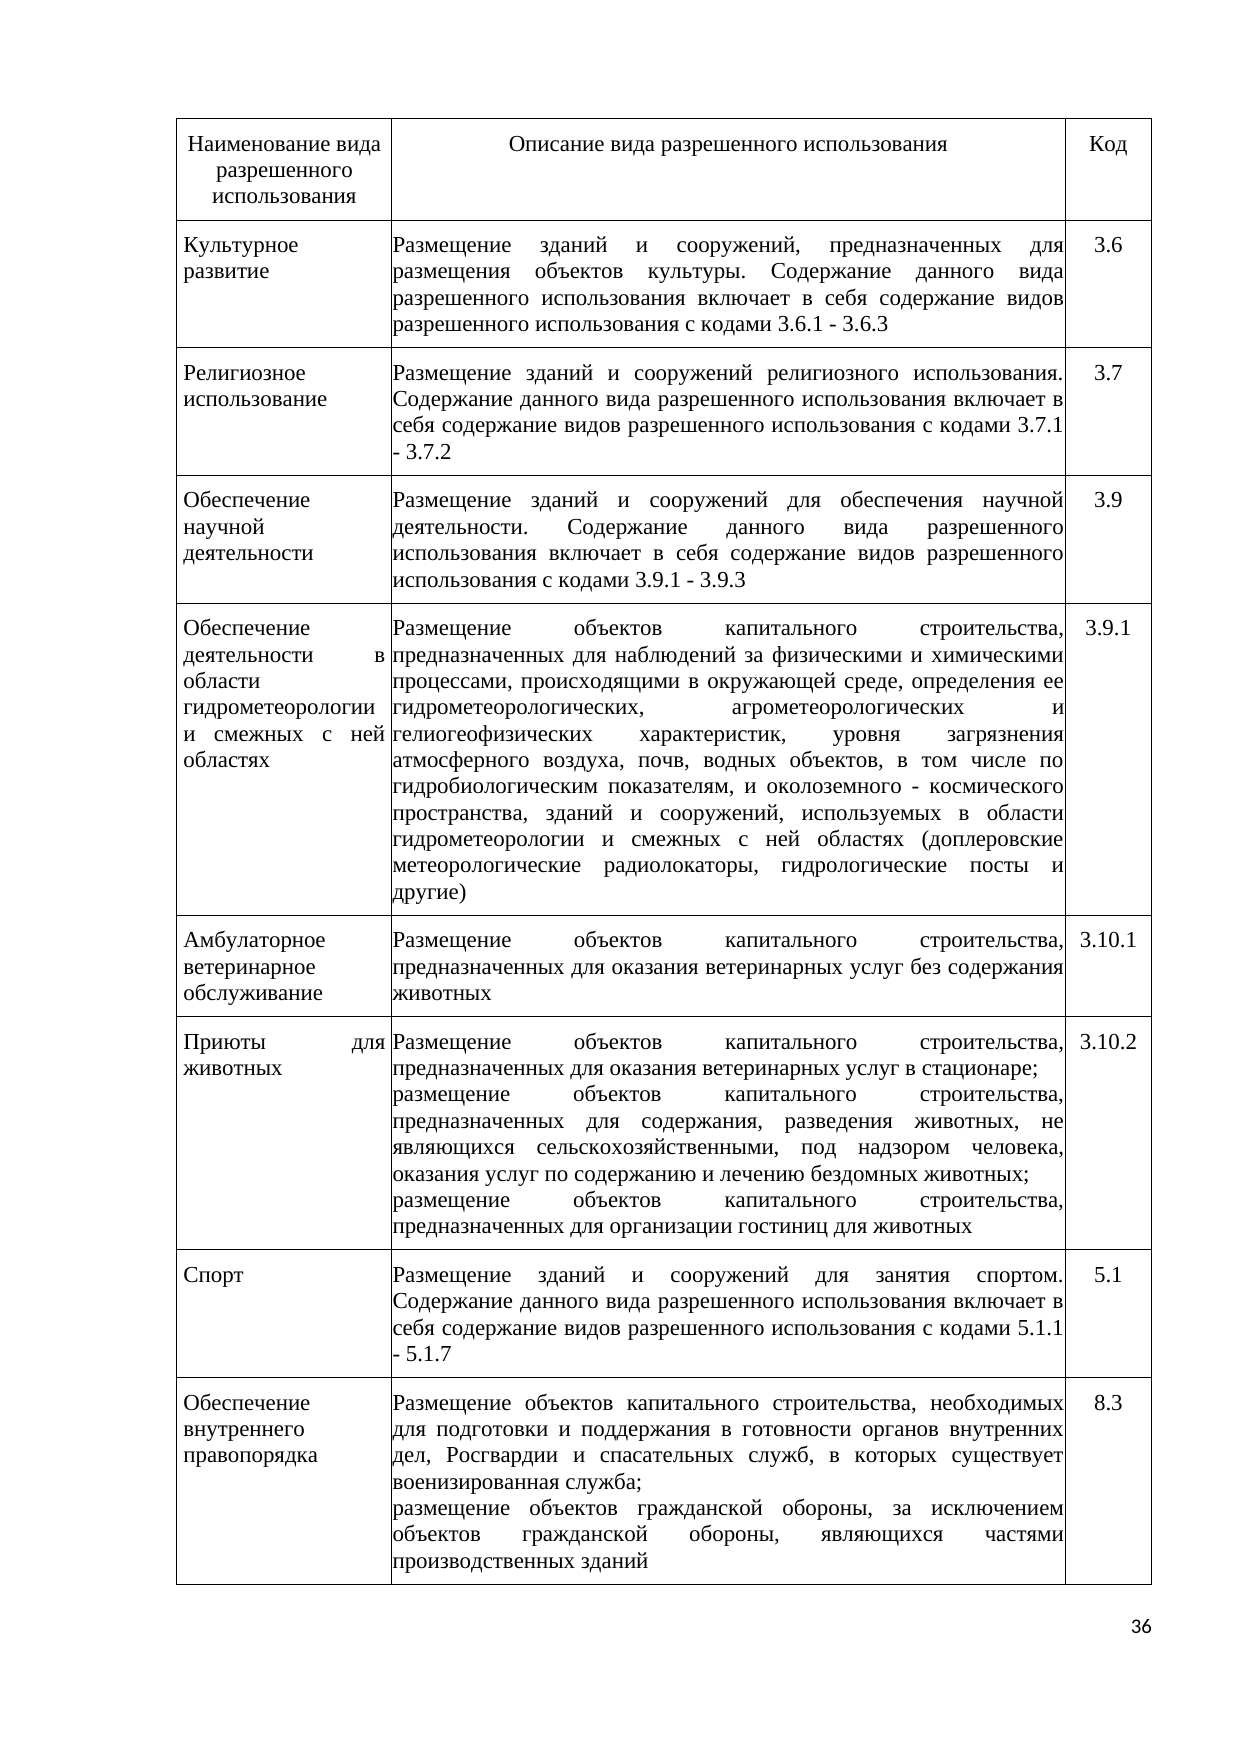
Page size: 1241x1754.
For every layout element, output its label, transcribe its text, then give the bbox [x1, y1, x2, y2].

table_cell Размещение объектов капитального строительства, необходимых для подготовки и поддержания в готовности органов внутренних дел, Росгвардии и спасательных служб, в которых существует военизированная служба; размещение объектов гражданской обороны, за исключением объектов гражданской обороны, являющихся частями производственных зданий [392, 1378, 1065, 1584]
table_cell Размещение зданий и сооружений, предназначенных для размещения объектов культуры. Содержание данного вида разрешенного использования включает в себя содержание видов разрешенного использования с кодами 3.6.1 - 3.6.3 [392, 221, 1065, 347]
table_cell Размещение зданий и сооружений религиозного использования. Содержание данного вида разрешенного использования включает в себя содержание видов разрешенного использования с кодами 3.7.1 - 3.7.2 [392, 348, 1065, 475]
table_cell Религиозное использование [177, 348, 391, 475]
table_cell Спорт [177, 1250, 391, 1377]
table_cell 3.9.1 [1066, 604, 1151, 915]
table_cell Размещение зданий и сооружений для обеспечения научной деятельности. Содержание данного вида разрешенного использования включает в себя содержание видов разрешенного использования с кодами 3.9.1 - 3.9.3 [392, 476, 1065, 603]
table_cell Обеспечение внутреннего правопорядка [177, 1378, 391, 1584]
table_cell 3.10.2 [1066, 1017, 1151, 1249]
table_cell 3.9 [1066, 476, 1151, 603]
table_cell Размещение объектов капитального строительства, предназначенных для оказания ветеринарных услуг в стационаре; размещение объектов капитального строительства, предназначенных для содержания, разведения животных, не являющихся сельскохозяйственными, под надзором человека, оказания услуг по содержанию и лечению бездомных животных; размещение объектов капитального строительства, предназначенных для организации гостиниц для животных [392, 1017, 1065, 1249]
table_cell 3.10.1 [1066, 916, 1151, 1016]
table_cell Приюты для животных [177, 1017, 391, 1249]
table_header Описание вида разрешенного использования [392, 119, 1065, 219]
table_cell Размещение объектов капитального строительства, предназначенных для наблюдений за физическими и химическими процессами, происходящими в окружающей среде, определения ее гидрометеорологических, агрометеорологических и гелиогеофизических характеристик, уровня загрязнения атмосферного воздуха, почв, водных объектов, в том числе по гидробиологическим показателям, и околоземного - космического пространства, зданий и сооружений, используемых в области гидрометеорологии и смежных с ней областях (доплеровские метеорологические радиолокаторы, гидрологические посты и другие) [392, 604, 1065, 915]
table_cell Амбулаторное ветеринарное обслуживание [177, 916, 391, 1016]
table_cell 8.3 [1066, 1378, 1151, 1584]
table_cell Культурное развитие [177, 221, 391, 347]
table_cell Размещение зданий и сооружений для занятия спортом. Содержание данного вида разрешенного использования включает в себя содержание видов разрешенного использования с кодами 5.1.1 - 5.1.7 [392, 1250, 1065, 1377]
table_cell Обеспечение научной деятельности [177, 476, 391, 603]
table_cell Обеспечение деятельности в области гидрометеорологии и смежных с ней областях [177, 604, 391, 915]
table_cell Размещение объектов капитального строительства, предназначенных для оказания ветеринарных услуг без содержания животных [392, 916, 1065, 1016]
table_cell 3.7 [1066, 348, 1151, 475]
table_header Код [1066, 119, 1151, 219]
table_cell 5.1 [1066, 1250, 1151, 1377]
table_header Наименование вида разрешенного использования [177, 119, 391, 219]
table_cell 3.6 [1066, 221, 1151, 347]
